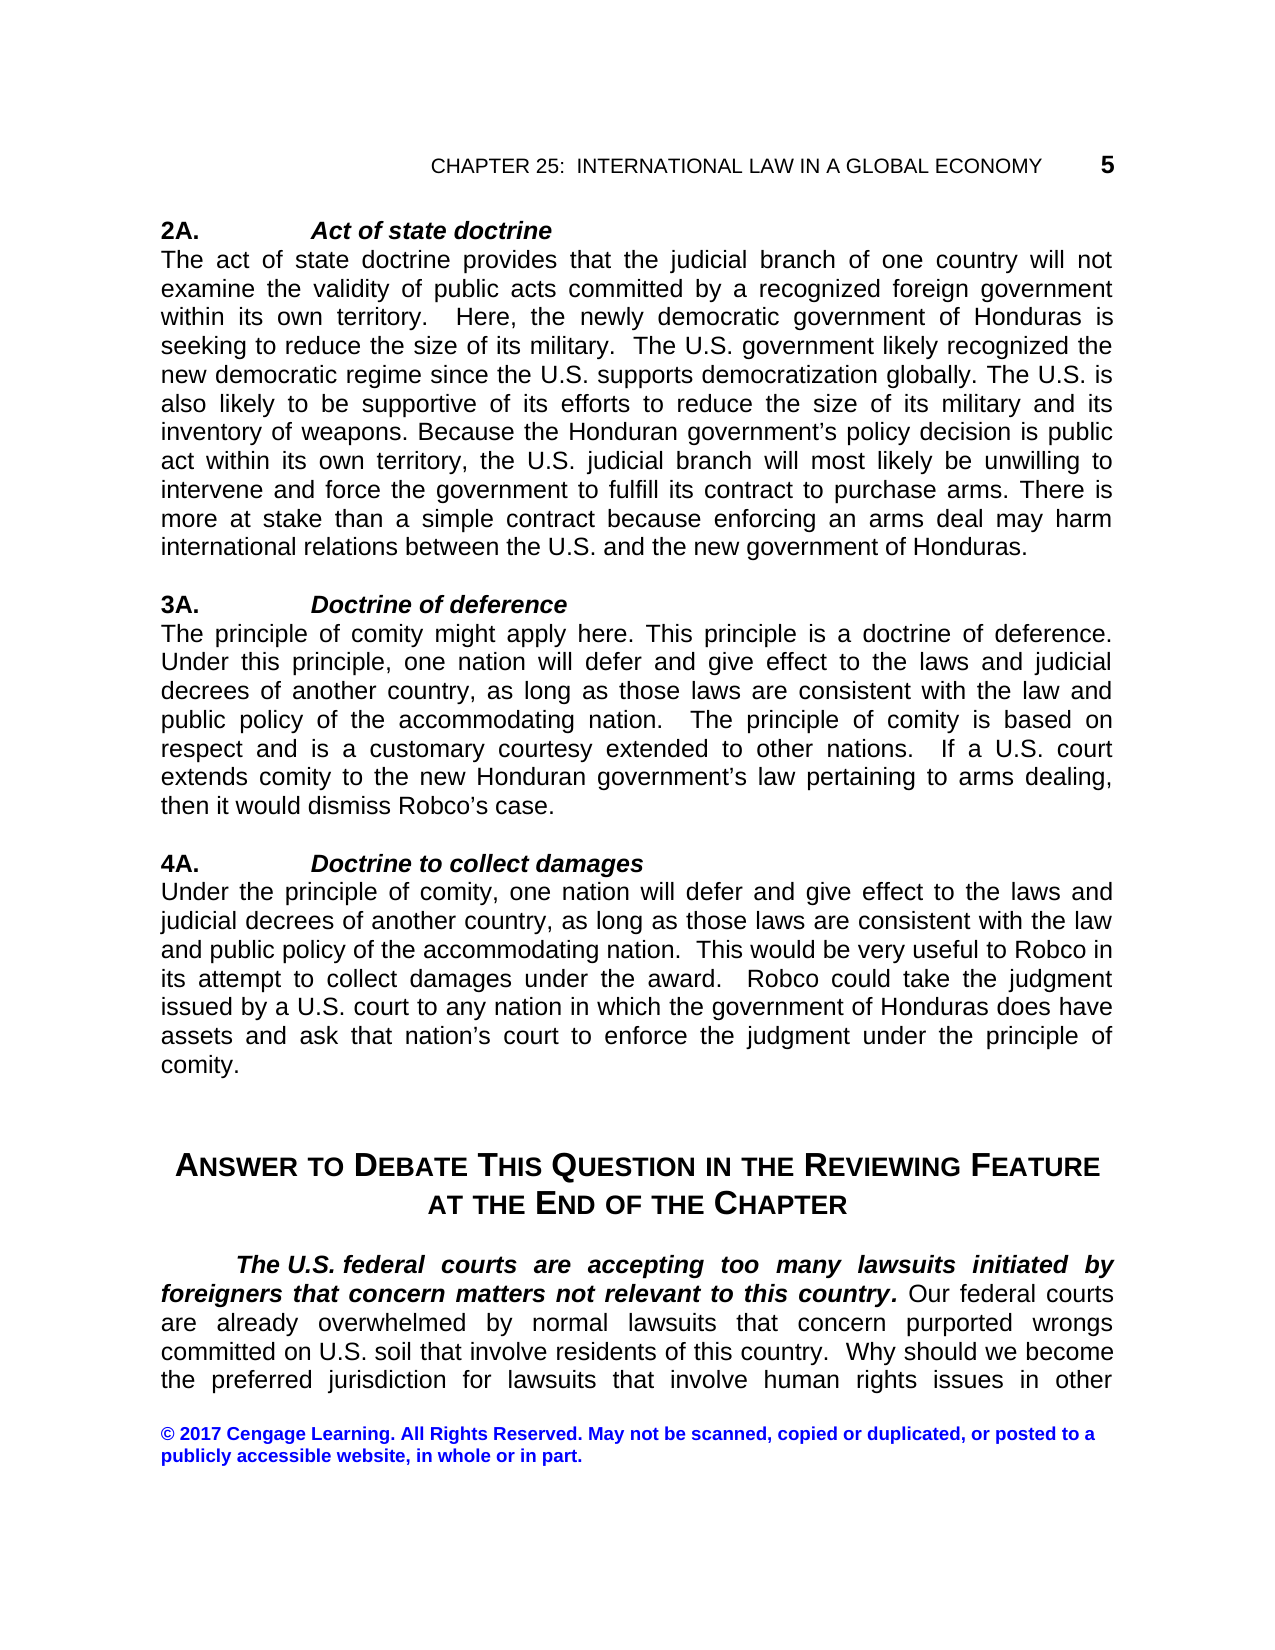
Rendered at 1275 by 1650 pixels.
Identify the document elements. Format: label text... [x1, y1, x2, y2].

text Answer to Debate This Question in the Reviewing Feature at the End of the Chapter [161, 1144, 1114, 1221]
text 2A. Act of state doctrine [161, 216, 1114, 245]
text The act of state doctrine provides that the judicial branch of one country will not examine the validity of public acts committed by a recognized foreign government within its own territory. Here, the newly democratic government of Honduras is seeking to reduce the size of its military. The U.S. government likely recognized the new democratic regime since the U.S. supports democratization globally. The U.S. is also likely to be supportive of its efforts to reduce the size of its military and its inventory of weapons. Because the Honduran government’s policy decision is public act within its own territory, the U.S. judicial branch will most likely be unwilling to intervene and force the government to fulfill its contract to purchase arms. There is more at stake than a simple contract because enforcing an arms deal may harm international relations between the U.S. and the new government of Honduras. [161, 245, 1114, 561]
text 3A. Doctrine of deference [161, 590, 1114, 618]
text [161, 1250, 1114, 1394]
text Under the principle of comity, one nation will defer and give effect to the laws and judicial decrees of another country, as long as those laws are consistent with the law and public policy of the accommodating nation. This would be very useful to Robco in its attempt to collect damages under the award. Robco could take the judgment issued by a U.S. court to any nation in which the government of Honduras does have assets and ask that nation’s court to enforce the judgment under the principle of comity. [161, 877, 1114, 1078]
text 4A. Doctrine to collect damages [161, 848, 1114, 877]
text The principle of comity might apply here. This principle is a doctrine of deference. Under this principle, one nation will defer and give effect to the laws and judicial decrees of another country, as long as those laws are consistent with the law and public policy of the accommodating nation. The principle of comity is based on respect and is a customary courtesy extended to other nations. If a U.S. court extends comity to the new Honduran government’s law pertaining to arms dealing, then it would dismiss Robco’s case. [161, 618, 1114, 820]
